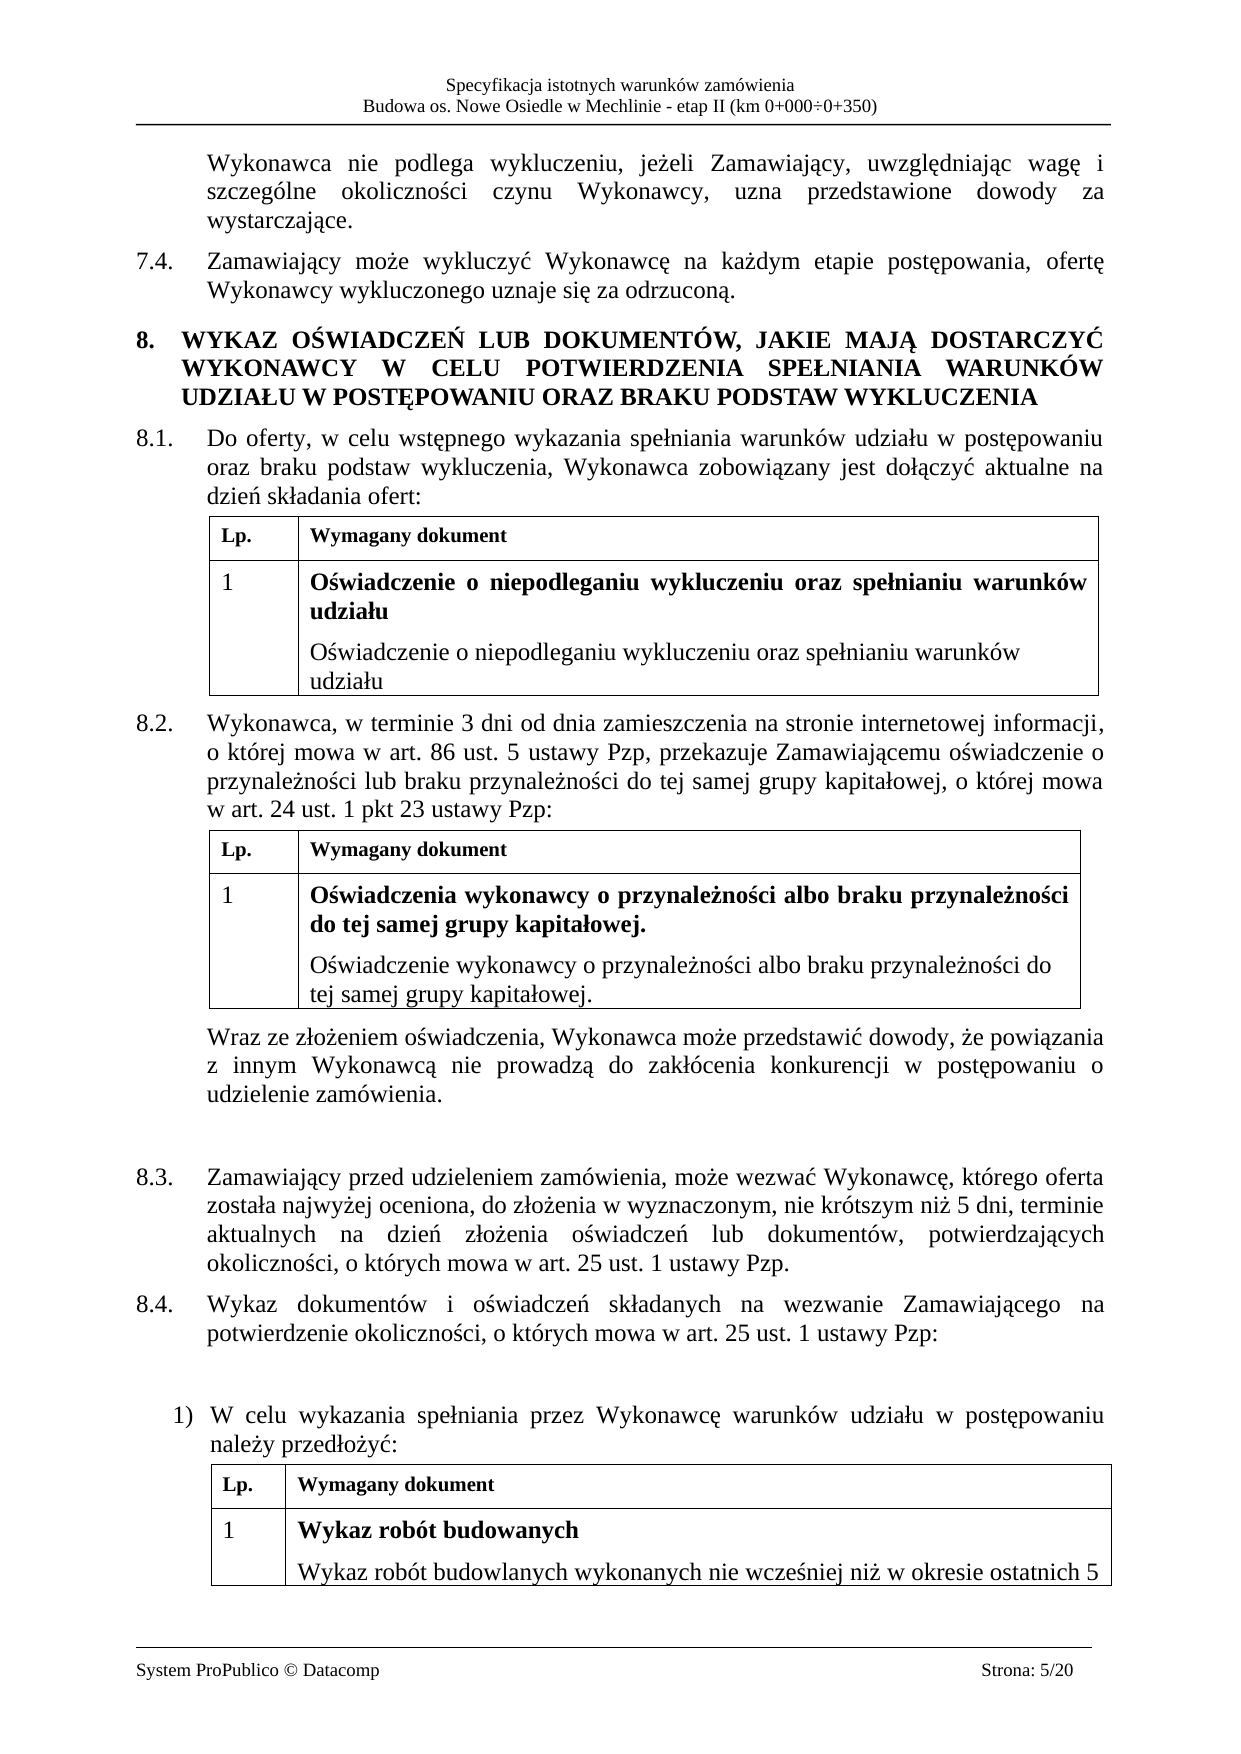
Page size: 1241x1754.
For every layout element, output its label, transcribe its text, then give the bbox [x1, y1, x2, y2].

table_cell Oświadczenia wykonawcy o przynależności albo braku przynależności do tej samej grupy kapitałowej. Oświadczenie wykonawcy o przynależności albo braku przynależności do tej samej grupy kapitałowej. [299, 874, 1080, 1008]
subtitle Wraz ze złożeniem oświadczenia, Wykonawca może przedstawić dowody, że powiązania z innym Wykonawcą nie prowadzą do zakłócenia konkurencji w postępowaniu o udzielenie zamówienia. [207, 1022, 1104, 1108]
table_header Lp. [210, 517, 298, 560]
subtitle Wykonawca, w terminie 3 dni od dnia zamieszczenia na stronie internetowej informacji, o której mowa w art. 86 ust. 5 ustawy Pzp, przekazuje Zamawiającemu oświadczenie o przynależności lub braku przynależności do tej samej grupy kapitałowej, o której mowa w art. 24 ust. 1 pkt 23 ustawy Pzp: [136, 708, 1104, 823]
table_cell 1 [212, 1509, 285, 1585]
table_cell Oświadczenie o niepodleganiu wykluczeniu oraz spełnianiu warunków udziału Oświadczenie o niepodleganiu wykluczeniu oraz spełnianiu warunków udziału [299, 561, 1098, 695]
subtitle Zamawiający może wykluczyć Wykonawcę na każdym etapie postępowania, ofertę Wykonawcy wykluczonego uznaje się za odrzuconą. [136, 246, 1104, 304]
subtitle Do oferty, w celu wstępnego wykazania spełniania warunków udziału w postępowaniu oraz braku podstaw wykluczenia, Wykonawca zobowiązany jest dołączyć aktualne na dzień składania ofert: [136, 423, 1104, 510]
table_cell 1 [210, 561, 298, 695]
table_header Wymagany dokument [286, 1465, 1111, 1508]
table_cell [286, 1509, 1111, 1585]
subtitle Wykaz dokumentów i oświadczeń składanych na wezwanie Zamawiającego na potwierdzenie okoliczności, o których mowa w art. 25 ust. 1 ustawy Pzp: [136, 1289, 1104, 1347]
subtitle Zamawiający przed udzieleniem zamówienia, może wezwać Wykonawcę, którego oferta została najwyżej oceniona, do złożenia w wyznaczonym, nie krótszym niż 5 dni, terminie aktualnych na dzień złożenia oświadczeń lub dokumentów, potwierdzających okoliczności, o których mowa w art. 25 ust. 1 ustawy Pzp. [136, 1162, 1104, 1277]
subtitle Wykaz oświadczeń lub dokumentów, jakie mają dostarczyć Wykonawcy w celu potwierdzenia spełniania warunków udziału w postępowaniu ORAZ BRAKU PODSTAW WYKLUCZENIA [136, 325, 1104, 411]
table_header Wymagany dokument [299, 831, 1080, 873]
table_header Lp. [210, 831, 298, 873]
table_header Wymagany dokument [299, 517, 1098, 560]
table_header Lp. [212, 1465, 285, 1508]
table_cell 1 [210, 874, 298, 1008]
subtitle Wykonawca nie podlega wykluczeniu, jeżeli Zamawiający, uwzględniając wagę i szczególne okoliczności czynu Wykonawcy, uzna przedstawione dowody za wystarczające. [207, 148, 1104, 234]
subtitle W celu wykazania spełniania przez Wykonawcę warunków udziału w postępowaniu należy przedłożyć: [172, 1400, 1104, 1458]
